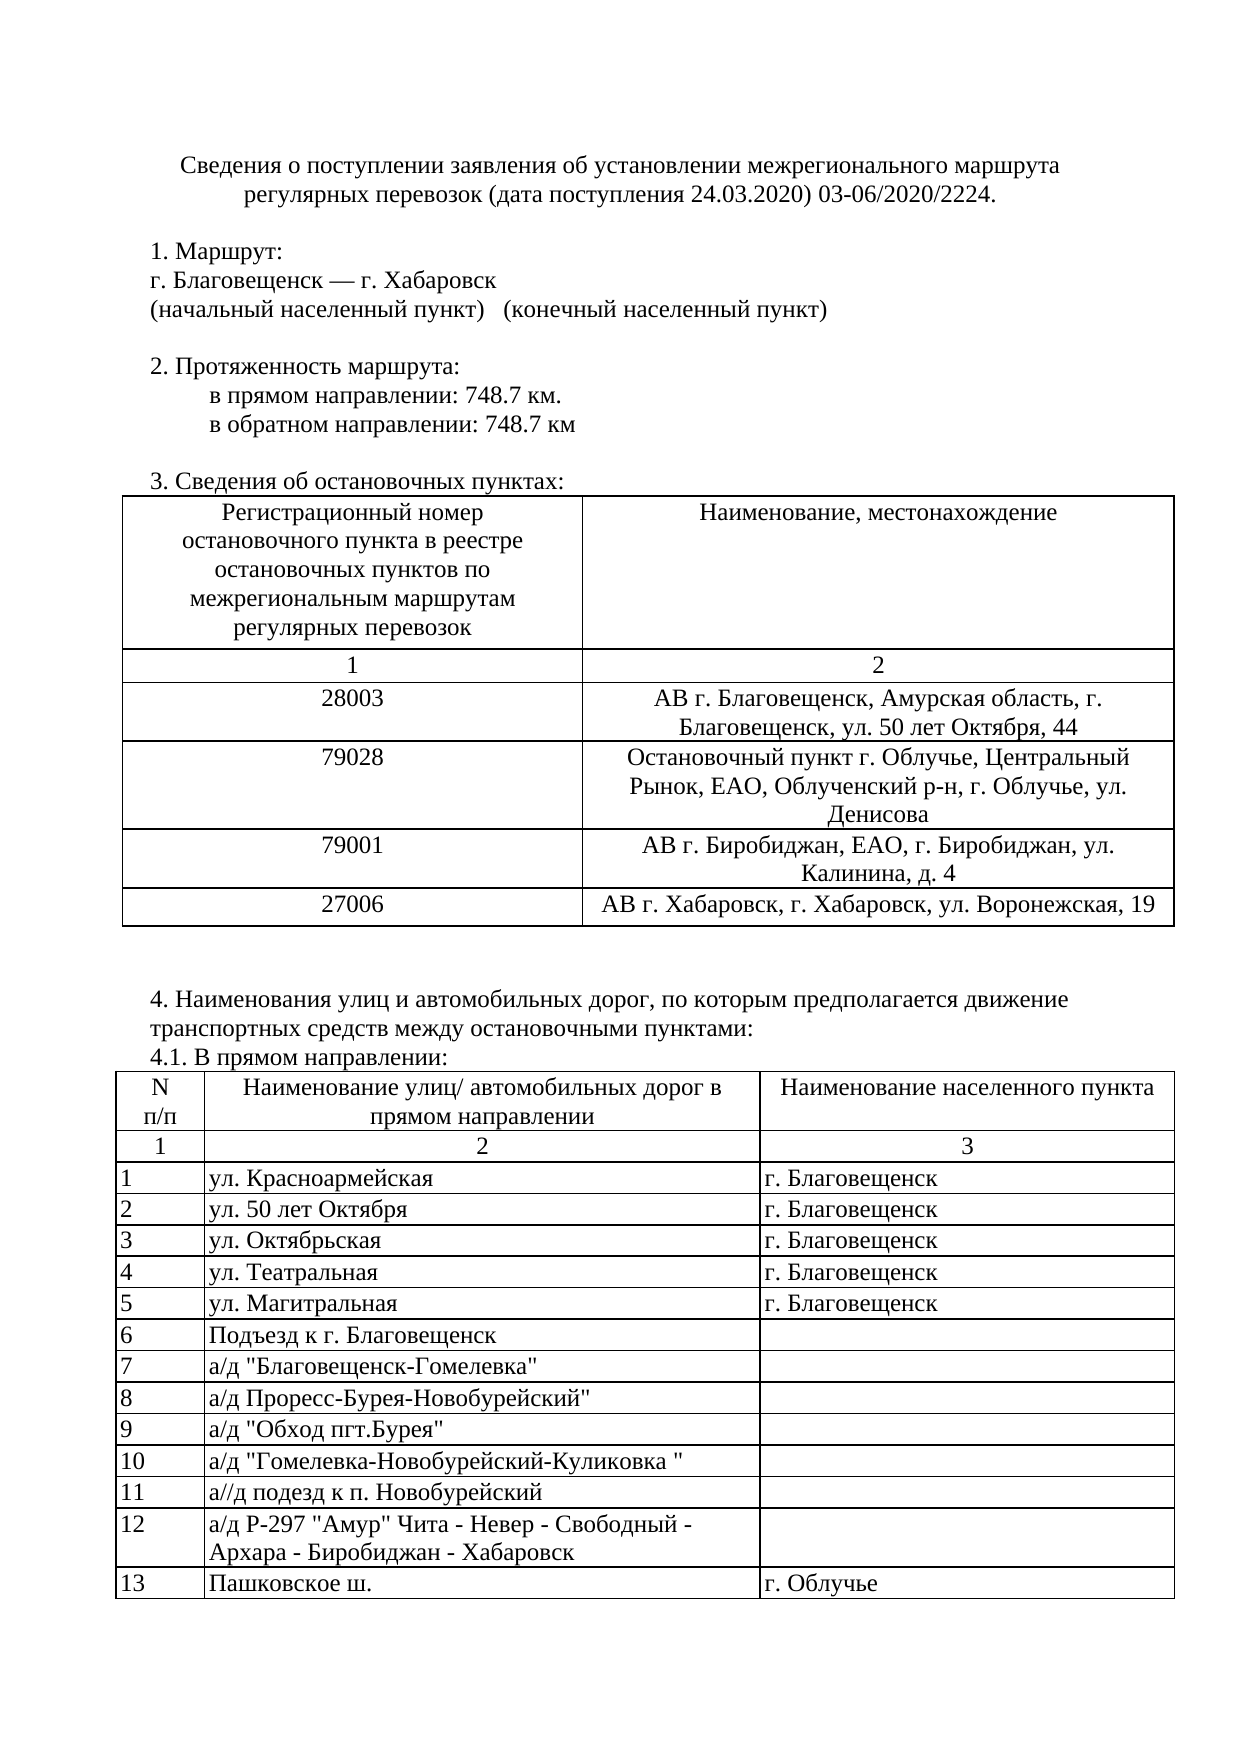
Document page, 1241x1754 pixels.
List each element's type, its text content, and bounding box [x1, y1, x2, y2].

table_cell Пашковское ш. [205, 1568, 759, 1598]
table_cell [761, 1351, 1174, 1381]
text 1. Маршрут: [150, 236, 1090, 265]
table_cell а/д "Благовещенск-Гомелевка" [205, 1351, 759, 1381]
table_header N п/п [117, 1072, 204, 1129]
table_cell г. Благовещенск [761, 1163, 1174, 1192]
text в обратном направлении: 748.7 км [150, 409, 1090, 437]
text (начальный населенный пункт) (конечный населенный пункт) [150, 294, 1090, 322]
table_cell [761, 1383, 1174, 1413]
table_cell 1 [117, 1131, 204, 1161]
table_cell 12 [117, 1509, 204, 1566]
table_header Наименование населенного пункта [761, 1072, 1174, 1129]
table_cell 5 [117, 1288, 204, 1318]
table_cell [761, 1320, 1174, 1350]
table_cell [761, 1446, 1174, 1476]
table_cell а//д подезд к п. Новобурейский [205, 1477, 759, 1507]
table_cell ул. Октябрьская [205, 1226, 759, 1255]
table_cell 1 [123, 650, 582, 681]
table_cell ул. 50 лет Октября [205, 1194, 759, 1224]
table_cell 79028 [123, 742, 582, 828]
table_cell 28003 [123, 683, 582, 740]
text г. Благовещенск — г. Хабаровск [150, 265, 1090, 294]
table_cell Остановочный пункт г. Облучье, Центральный Рынок, ЕАО, Облученский р-н, г. Облучье, ул. Денисова [583, 742, 1173, 828]
table_cell 27006 [123, 889, 582, 925]
text 4. Наименования улиц и автомобильных дорог, по которым предполагается движение транспортных средств между остановочными пунктами: [150, 984, 1090, 1042]
table_cell ул. Магитральная [205, 1288, 759, 1318]
table_cell 8 [117, 1383, 204, 1413]
table_cell г. Благовещенск [761, 1194, 1174, 1224]
table_cell а/д "Гомелевка-Новобурейский-Куликовка " [205, 1446, 759, 1476]
text 3. Сведения об остановочных пунктах: [150, 466, 1090, 495]
table_cell ул. Театральная [205, 1257, 759, 1287]
table_cell 2 [117, 1194, 204, 1224]
table_cell 2 [583, 650, 1173, 681]
table_header Наименование улиц/ автомобильных дорог в прямом направлении [205, 1072, 759, 1129]
table_cell 10 [117, 1446, 204, 1476]
text 4.1. В прямом направлении: [150, 1042, 1090, 1071]
table_header Наименование, местонахождение [583, 497, 1173, 648]
table_cell 79001 [123, 830, 582, 887]
table_cell г. Благовещенск [761, 1226, 1174, 1255]
table_cell 3 [761, 1131, 1174, 1161]
table_cell 9 [117, 1414, 204, 1444]
table_cell ул. Красноармейская [205, 1163, 759, 1192]
table_cell 11 [117, 1477, 204, 1507]
table_cell [761, 1509, 1174, 1566]
table_cell а/д Проресс-Бурея-Новобурейский" [205, 1383, 759, 1413]
table_cell [761, 1414, 1174, 1444]
table_cell г. Благовещенск [761, 1288, 1174, 1318]
table_cell г. Благовещенск [761, 1257, 1174, 1287]
table_cell АВ г. Благовещенск, Амурская область, г. Благовещенск, ул. 50 лет Октября, 44 [583, 683, 1173, 740]
text в прямом направлении: 748.7 км. [150, 380, 1090, 409]
table_cell 13 [117, 1568, 204, 1598]
table_header Регистрационный номер остановочного пункта в реестре остановочных пунктов по межрегиональным маршрутам регулярных перевозок [123, 497, 582, 648]
table_cell а/д "Обход пгт.Бурея" [205, 1414, 759, 1444]
table_cell 1 [117, 1163, 204, 1192]
table_cell АВ г. Хабаровск, г. Хабаровск, ул. Воронежская, 19 [583, 889, 1173, 925]
table_cell 2 [205, 1131, 759, 1161]
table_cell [205, 1509, 759, 1566]
table_cell 3 [117, 1226, 204, 1255]
table_cell АВ г. Биробиджан, ЕАО, г. Биробиджан, ул. Калинина, д. 4 [583, 830, 1173, 887]
table_cell 7 [117, 1351, 204, 1381]
table_cell 4 [117, 1257, 204, 1287]
text 2. Протяженность маршрута: [150, 351, 1090, 380]
table_cell 6 [117, 1320, 204, 1350]
text Сведения о поступлении заявления об установлении межрегионального маршрута регулярных перевозок (дата поступления 24.03.2020) 03-06/2020/2224. [150, 150, 1090, 207]
table_cell г. Облучье [761, 1568, 1174, 1598]
table_cell Подъезд к г. Благовещенск [205, 1320, 759, 1350]
table_cell [761, 1477, 1174, 1507]
